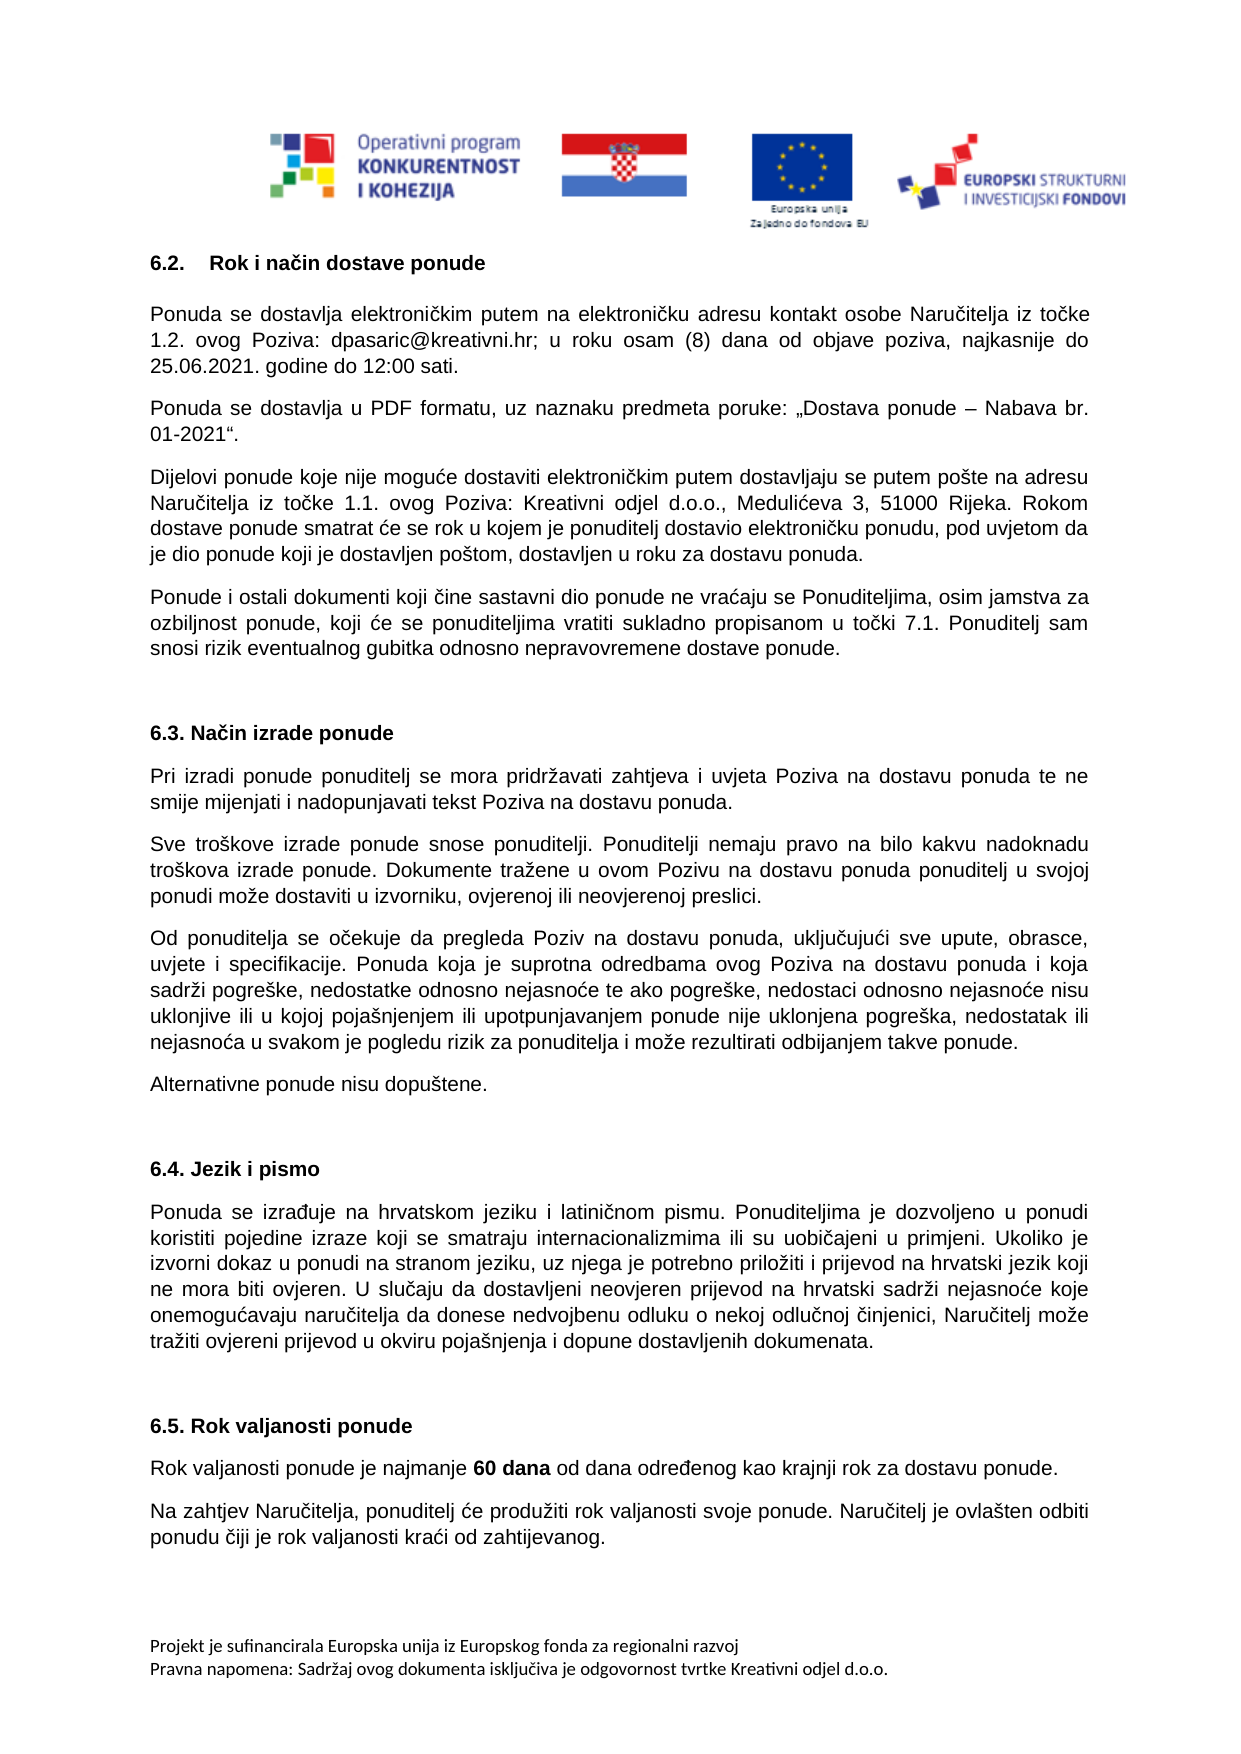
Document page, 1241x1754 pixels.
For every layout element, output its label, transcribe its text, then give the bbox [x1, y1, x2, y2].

text Alternativne ponude nisu dopuštene. [150, 1072, 1090, 1096]
text Pri izradi ponude ponuditelj se mora pridržavati zahtjeva i uvjeta Poziva na dostavu ponuda te ne smije mijenjati i nadopunjavati tekst Poziva na dostavu ponuda. [150, 764, 1090, 813]
list Rok i način dostave ponude [150, 251, 1090, 274]
text Ponuda se izrađuje na hrvatskom jeziku i latiničnom pismu. Ponuditeljima je dozvoljeno u ponudi koristiti pojedine izraze koji se smatraju internacionalizmima ili su uobičajeni u primjeni. Ukoliko je izvorni dokaz u ponudi na stranom jeziku, uz njega je potrebno priložiti i prijevod na hrvatski jezik koji ne mora biti ovjeren. U slučaju da dostavljeni neovjeren prijevod na hrvatski sadrži nejasnoće koje onemogućavaju naručitelja da donese nedvojbenu odluku o nekoj odlučnoj činjenici, Naručitelj može tražiti ovjereni prijevod u okviru pojašnjenja i dopune dostavljenih dokumenata. [150, 1199, 1090, 1353]
text Sve troškove izrade ponude snose ponuditelji. Ponuditelji nemaju pravo na bilo kakvu nadoknadu troškova izrade ponude. Dokumente tražene u ovom Pozivu na dostavu ponuda ponuditelj u svojoj ponudi može dostaviti u izvorniku, ovjerenoj ili neovjerenoj preslici. [150, 832, 1090, 908]
text Dijelovi ponude koje nije moguće dostaviti elektroničkim putem dostavljaju se putem pošte na adresu Naručitelja iz točke 1.1. ovog Poziva: Kreativni odjel d.o.o., Medulićeva 3, 51000 Rijeka. Rokom dostave ponude smatrat će se rok u kojem je ponuditelj dostavio elektroničku ponudu, pod uvjetom da je dio ponude koji je dostavljen poštom, dostavljen u roku za dostavu ponuda. [150, 464, 1090, 566]
text Od ponuditelja se očekuje da pregleda Poziv na dostavu ponuda, uključujući sve upute, obrasce, uvjete i specifikacije. Ponuda koja je suprotna odredbama ovog Poziva na dostavu ponuda i koja sadrži pogreške, nedostatke odnosno nejasnoće te ako pogreške, nedostaci odnosno nejasnoće nisu uklonjive ili u kojoj pojašnjenjem ili upotpunjavanjem ponude nije uklonjena pogreška, nedostatak ili nejasnoća u svakom je pogledu rizik za ponuditelja i može rezultirati odbijanjem takve ponude. [150, 926, 1090, 1053]
text 6.4. Jezik i pismo [150, 1157, 1090, 1181]
text Na zahtjev Naručitelja, ponuditelj će produžiti rok valjanosti svoje ponude. Naručitelj je ovlašten odbiti ponudu čiji je rok valjanosti kraći od zahtijevanog. [150, 1499, 1090, 1548]
text 6.5. Rok valjanosti ponude [150, 1414, 1090, 1438]
text 6.3. Način izrade ponude [150, 721, 1090, 745]
text Ponude i ostali dokumenti koji čine sastavni dio ponude ne vraćaju se Ponuditeljima, osim jamstva za ozbiljnost ponude, koji će se ponuditeljima vratiti sukladno propisanom u točki 7.1. Ponuditelj sam snosi rizik eventualnog gubitka odnosno nepravovremene dostave ponude. [150, 584, 1090, 660]
text Ponuda se dostavlja u PDF formatu, uz naznaku predmeta poruke: „Dostava ponude – Nabava br. 01-2021“. [150, 396, 1090, 446]
text Rok valjanosti ponude je najmanje 60 dana od dana određenog kao krajnji rok za dostavu ponude. [150, 1456, 1090, 1480]
text Ponuda se dostavlja elektroničkim putem na elektroničku adresu kontakt osobe Naručitelja iz točke 1.2. ovog Poziva: dpasaric@kreativni.hr; u roku osam (8) dana od objave poziva, najkasnije do 25.06.2021. godine do 12:00 sati. [150, 302, 1090, 378]
